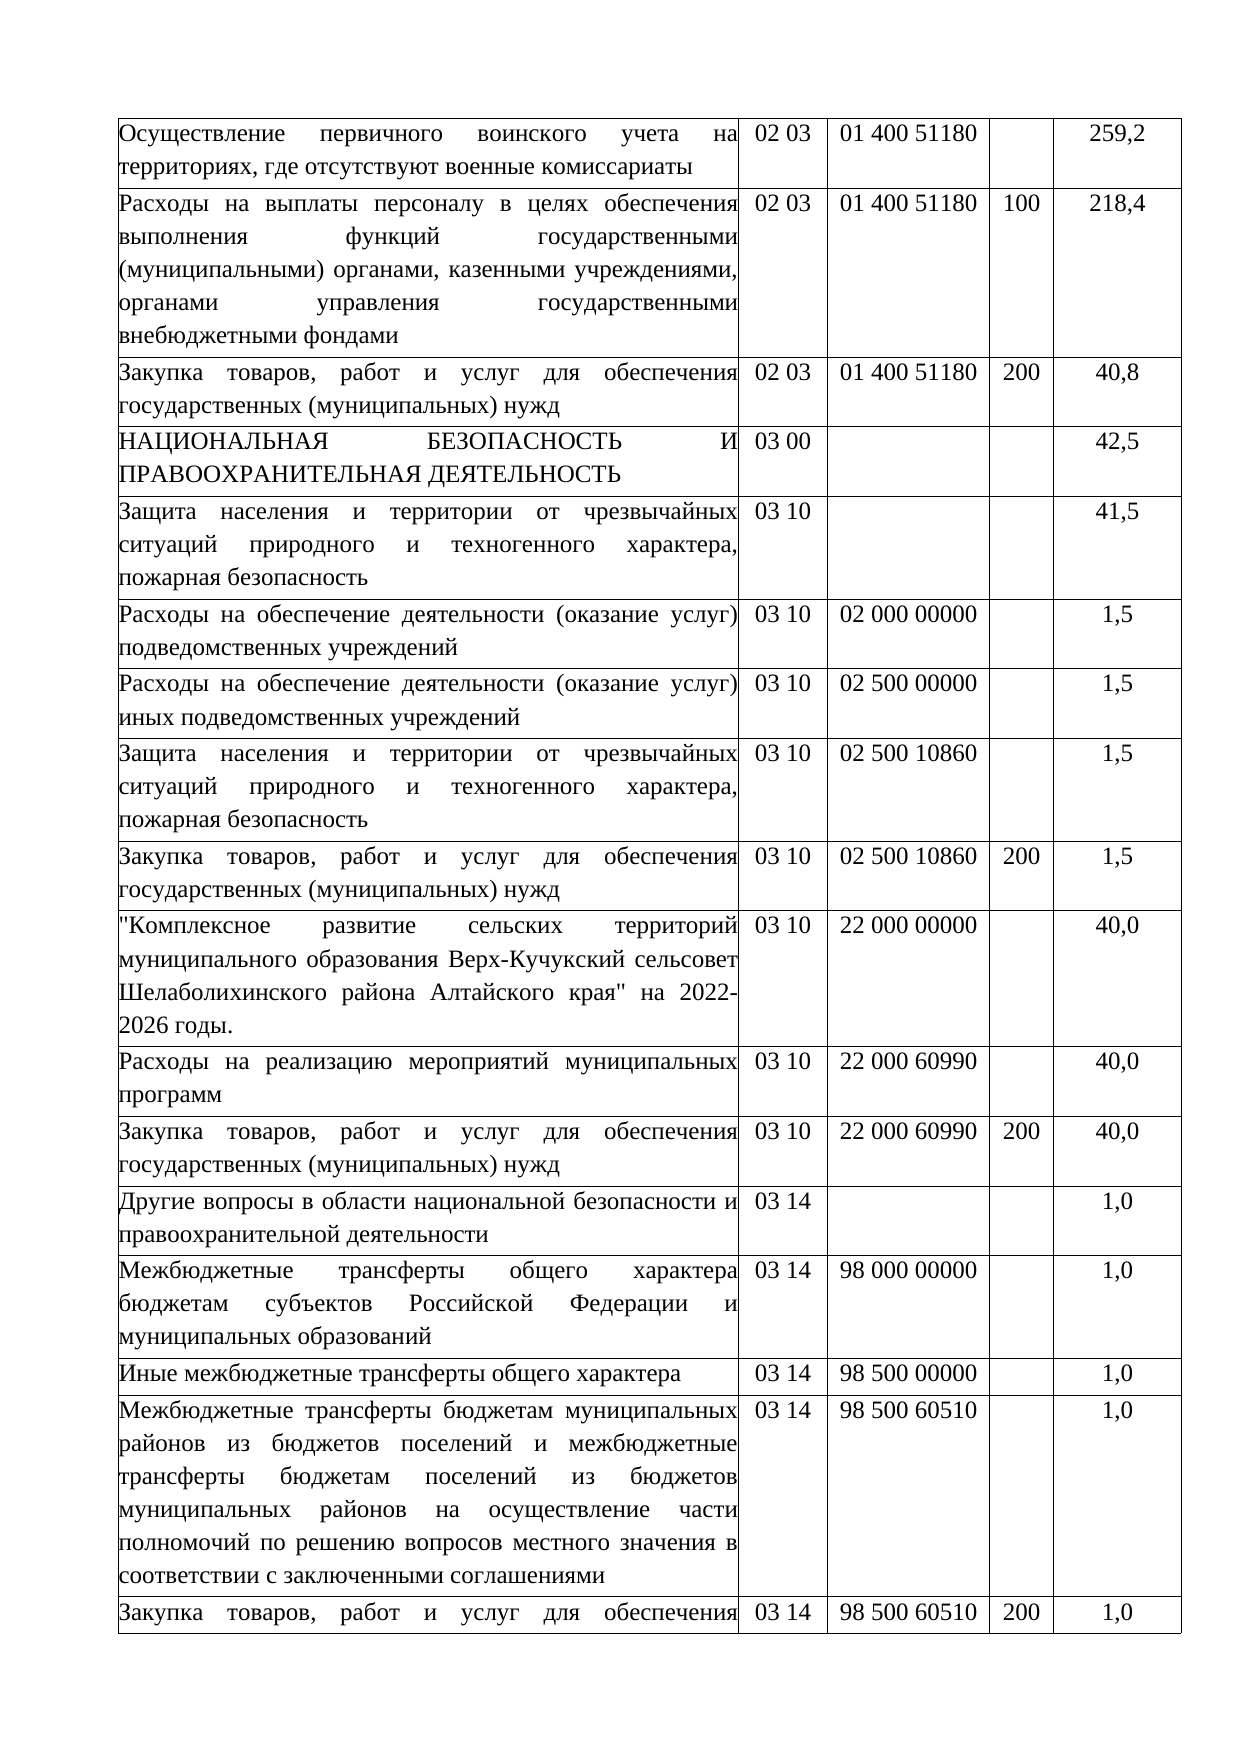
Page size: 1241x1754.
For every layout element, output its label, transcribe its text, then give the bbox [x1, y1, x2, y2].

table_cell [990, 1047, 1053, 1116]
table_cell 03 14 [739, 1396, 827, 1596]
table_cell 03 00 [739, 427, 827, 496]
table_cell [990, 911, 1053, 1046]
table_cell 259,2 [1054, 119, 1181, 188]
table_cell [990, 1187, 1053, 1255]
table_cell [990, 669, 1053, 738]
table_cell [990, 119, 1053, 188]
table_cell 02 500 10860 [828, 739, 989, 841]
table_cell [119, 1597, 738, 1633]
table_cell 1,5 [1054, 669, 1181, 738]
table_cell "Комплексное развитие сельских территорий муниципального образования Верх-Кучукский сельсовет Шелаболихинского района Алтайского края" на 2022-2026 годы. [119, 911, 738, 1046]
table_cell [990, 1396, 1053, 1596]
table_cell 41,5 [1054, 497, 1181, 599]
table_cell [828, 1187, 989, 1255]
table_cell Расходы на реализацию мероприятий муниципальных программ [119, 1047, 738, 1116]
table_cell 200 [990, 1117, 1053, 1186]
table_cell Закупка товаров, работ и услуг для обеспечения государственных (муниципальных) нужд [119, 842, 738, 910]
table_cell 02 03 [739, 358, 827, 426]
table_cell 40,0 [1054, 1047, 1181, 1116]
table_cell 01 400 51180 [828, 119, 989, 188]
table_cell 100 [990, 189, 1053, 357]
table_cell Расходы на выплаты персоналу в целях обеспечения выполнения функций государственными (муниципальными) органами, казенными учреждениями, органами управления государственными внебюджетными фондами [119, 189, 738, 357]
table_cell Защита населения и территории от чрезвычайных ситуаций природного и техногенного характера, пожарная безопасность [119, 497, 738, 599]
table_cell 98 500 60510 [828, 1396, 989, 1596]
table_cell 02 03 [739, 189, 827, 357]
table_cell 200 [990, 358, 1053, 426]
table_cell 98 000 00000 [828, 1256, 989, 1358]
table_cell 22 000 00000 [828, 911, 989, 1046]
table_cell 01 400 51180 [828, 358, 989, 426]
table_cell [990, 739, 1053, 841]
table_cell 22 000 60990 [828, 1047, 989, 1116]
table_cell 1,5 [1054, 842, 1181, 910]
table_cell Закупка товаров, работ и услуг для обеспечения государственных (муниципальных) нужд [119, 358, 738, 426]
table_cell 03 14 [739, 1597, 827, 1633]
table_cell [990, 427, 1053, 496]
table_cell 1,0 [1054, 1256, 1181, 1358]
table_cell 02 000 00000 [828, 600, 989, 668]
table_cell 02 03 [739, 119, 827, 188]
table_cell 03 10 [739, 739, 827, 841]
table_cell 02 500 10860 [828, 842, 989, 910]
table_cell 1,5 [1054, 600, 1181, 668]
table_cell 01 400 51180 [828, 189, 989, 357]
table_cell 03 10 [739, 1117, 827, 1186]
table_cell 1,0 [1054, 1396, 1181, 1596]
table_cell 1,0 [1054, 1359, 1181, 1394]
table_cell Осуществление первичного воинского учета на территориях, где отсутствуют военные комиссариаты [119, 119, 738, 188]
table_cell 22 000 60990 [828, 1117, 989, 1186]
table_cell 03 14 [739, 1256, 827, 1358]
table_cell Межбюджетные трансферты общего характера бюджетам субъектов Российской Федерации и муниципальных образований [119, 1256, 738, 1358]
table_cell 1,0 [1054, 1187, 1181, 1255]
table_cell Расходы на обеспечение деятельности (оказание услуг) иных подведомственных учреждений [119, 669, 738, 738]
table_cell НАЦИОНАЛЬНАЯ БЕЗОПАСНОСТЬ И ПРАВООХРАНИТЕЛЬНАЯ ДЕЯТЕЛЬНОСТЬ [119, 427, 738, 496]
table_cell 200 [990, 1597, 1053, 1633]
table_cell 1,5 [1054, 739, 1181, 841]
table_cell 98 500 60510 [828, 1597, 989, 1633]
table_cell 02 500 00000 [828, 669, 989, 738]
table_cell Другие вопросы в области национальной безопасности и правоохранительной деятельности [119, 1187, 738, 1255]
table_cell 03 10 [739, 497, 827, 599]
table_cell 1,0 [1054, 1597, 1181, 1633]
table_cell 40,0 [1054, 1117, 1181, 1186]
table_cell 40,0 [1054, 911, 1181, 1046]
table_cell [990, 1256, 1053, 1358]
table_cell 42,5 [1054, 427, 1181, 496]
table_cell [990, 1359, 1053, 1394]
table_cell 03 10 [739, 669, 827, 738]
table_cell 40,8 [1054, 358, 1181, 426]
table_cell 03 10 [739, 1047, 827, 1116]
table_cell 03 10 [739, 911, 827, 1046]
table_cell 98 500 00000 [828, 1359, 989, 1394]
table_cell [828, 427, 989, 496]
table_cell Расходы на обеспечение деятельности (оказание услуг) подведомственных учреждений [119, 600, 738, 668]
table_cell 03 14 [739, 1187, 827, 1255]
table_cell 03 14 [739, 1359, 827, 1394]
table_cell Защита населения и территории от чрезвычайных ситуаций природного и техногенного характера, пожарная безопасность [119, 739, 738, 841]
table_cell [990, 497, 1053, 599]
table_cell 200 [990, 842, 1053, 910]
table_cell 03 10 [739, 600, 827, 668]
table_cell [828, 497, 989, 599]
table_cell 03 10 [739, 842, 827, 910]
table_cell Закупка товаров, работ и услуг для обеспечения государственных (муниципальных) нужд [119, 1117, 738, 1186]
table_cell [990, 600, 1053, 668]
table_cell Иные межбюджетные трансферты общего характера [119, 1359, 738, 1394]
table_cell 218,4 [1054, 189, 1181, 357]
